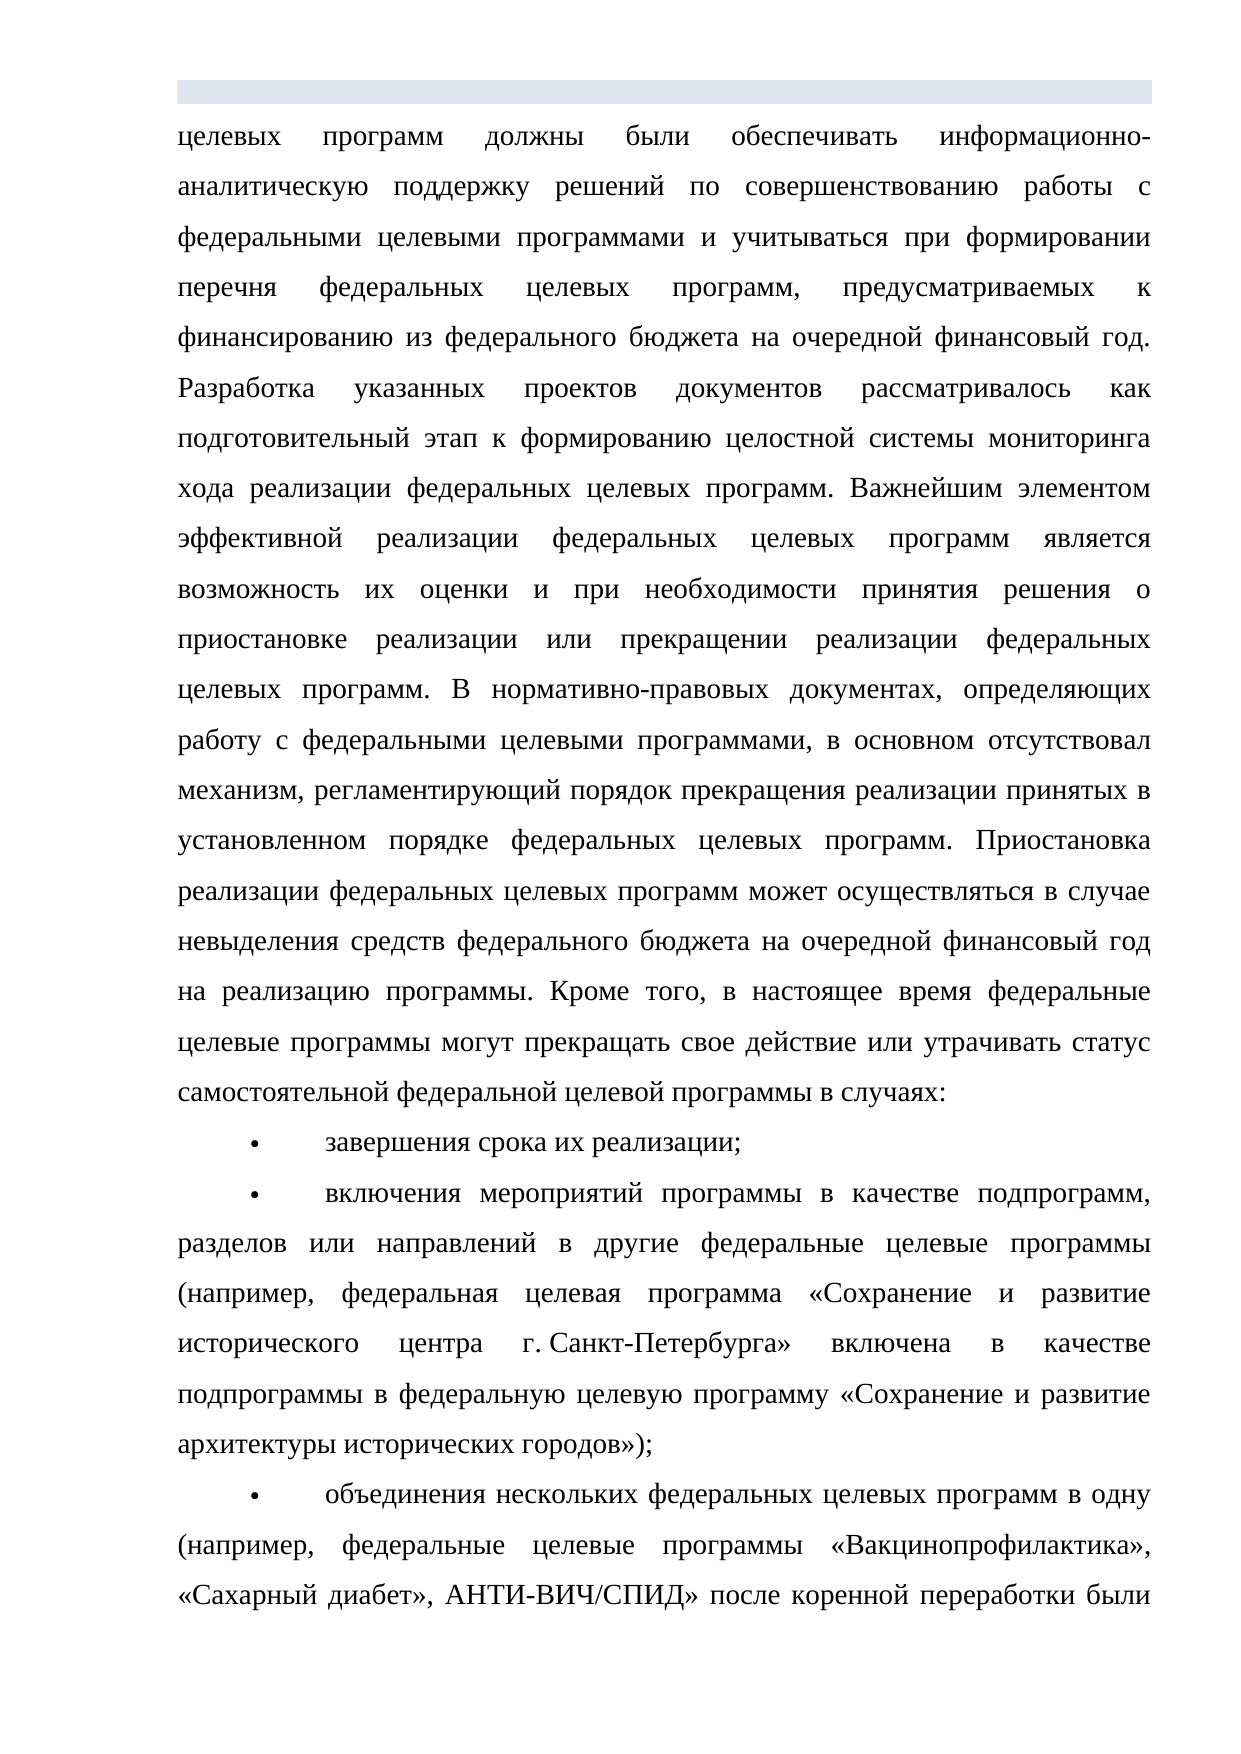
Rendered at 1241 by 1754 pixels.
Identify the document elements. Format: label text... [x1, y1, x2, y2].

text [177, 118, 1152, 1108]
list включения мероприятий программы в качестве подпрограмм, разделов или направлений в другие федеральные целевые программы (например, федеральная целевая программа «Сохранение и развитие исторического центра г. Санкт-Петербурга» включена в качестве подпрограммы в федеральную целевую программу «Сохранение и развитие архитектуры исторических городов»); [177, 1175, 1152, 1460]
list завершения срока их реализации; [177, 1124, 1152, 1158]
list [177, 1477, 1152, 1611]
